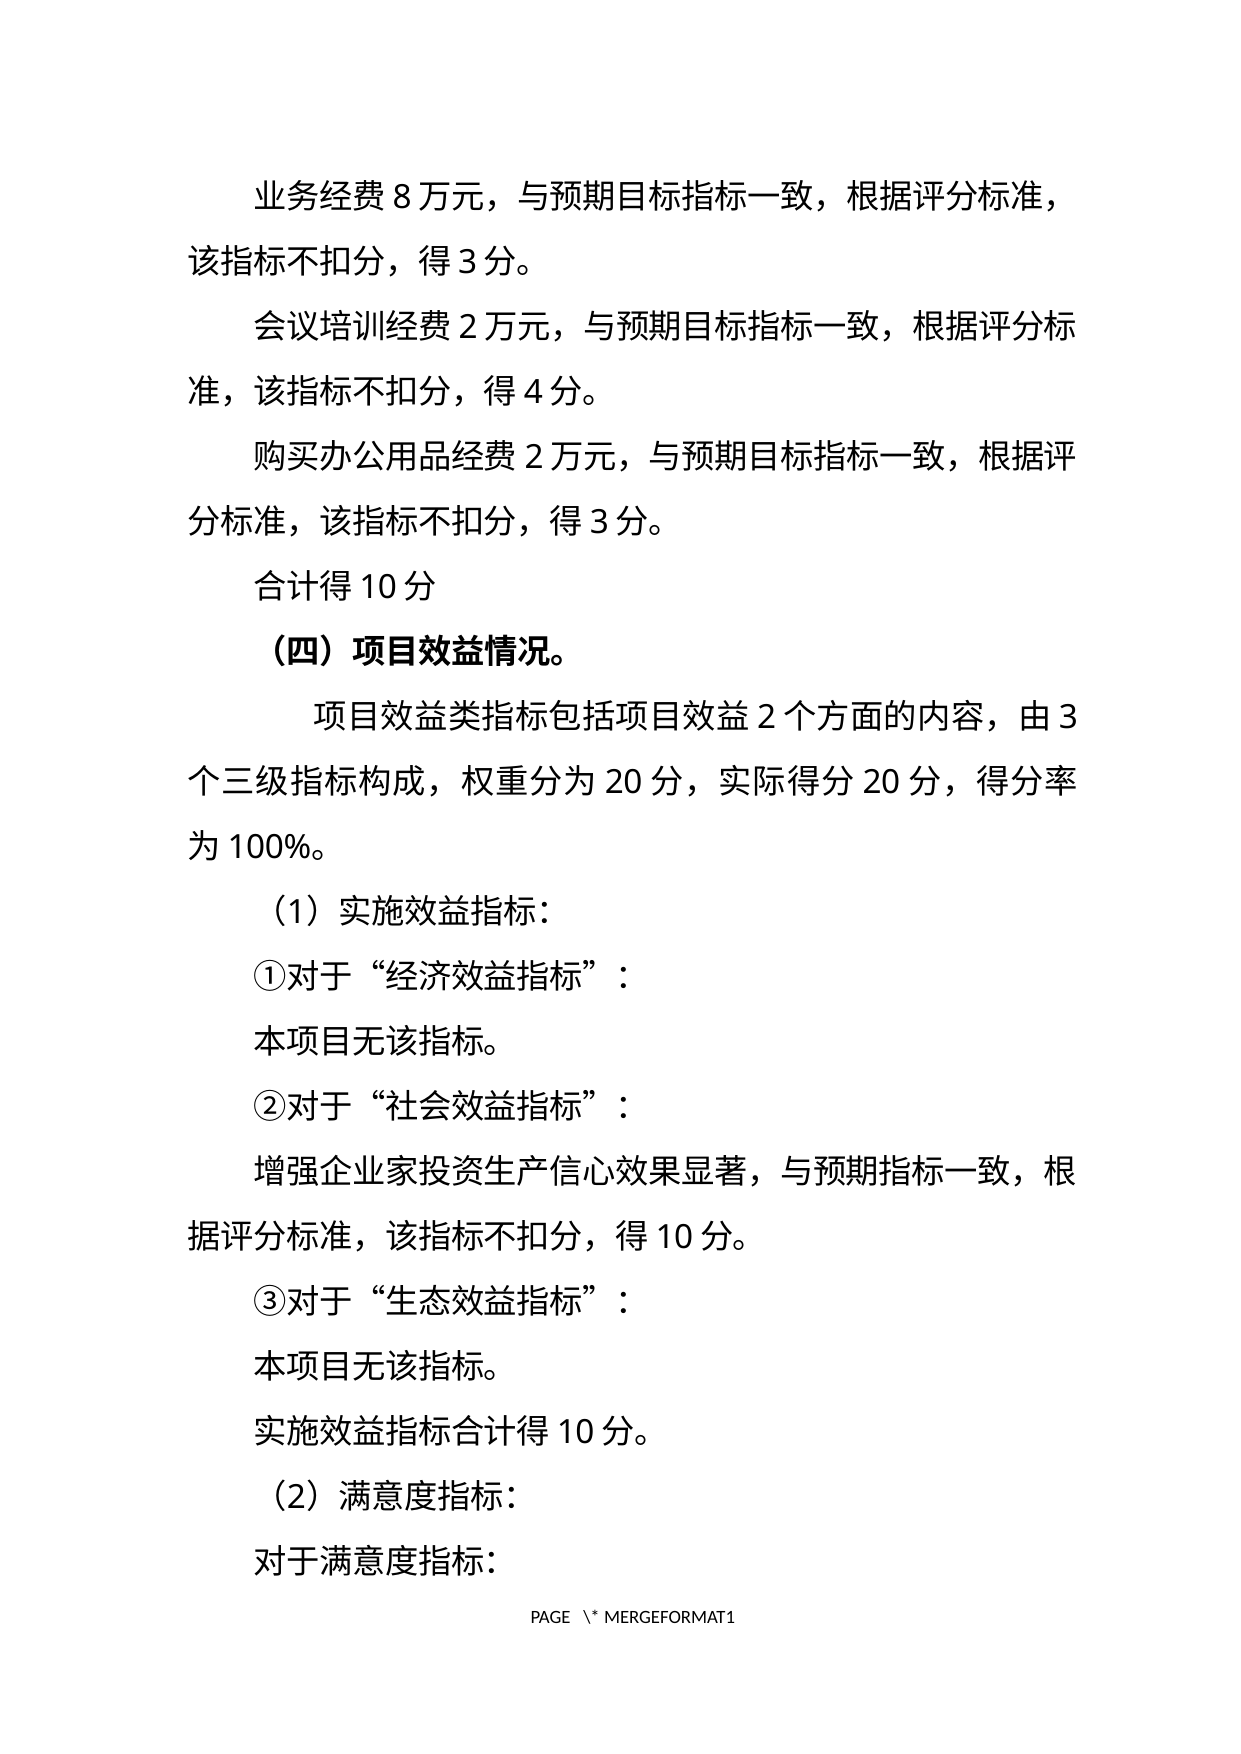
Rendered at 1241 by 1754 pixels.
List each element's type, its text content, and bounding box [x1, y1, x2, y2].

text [187, 162, 1078, 617]
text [187, 682, 1078, 1592]
text （四）项目效益情况。 [187, 617, 1078, 682]
